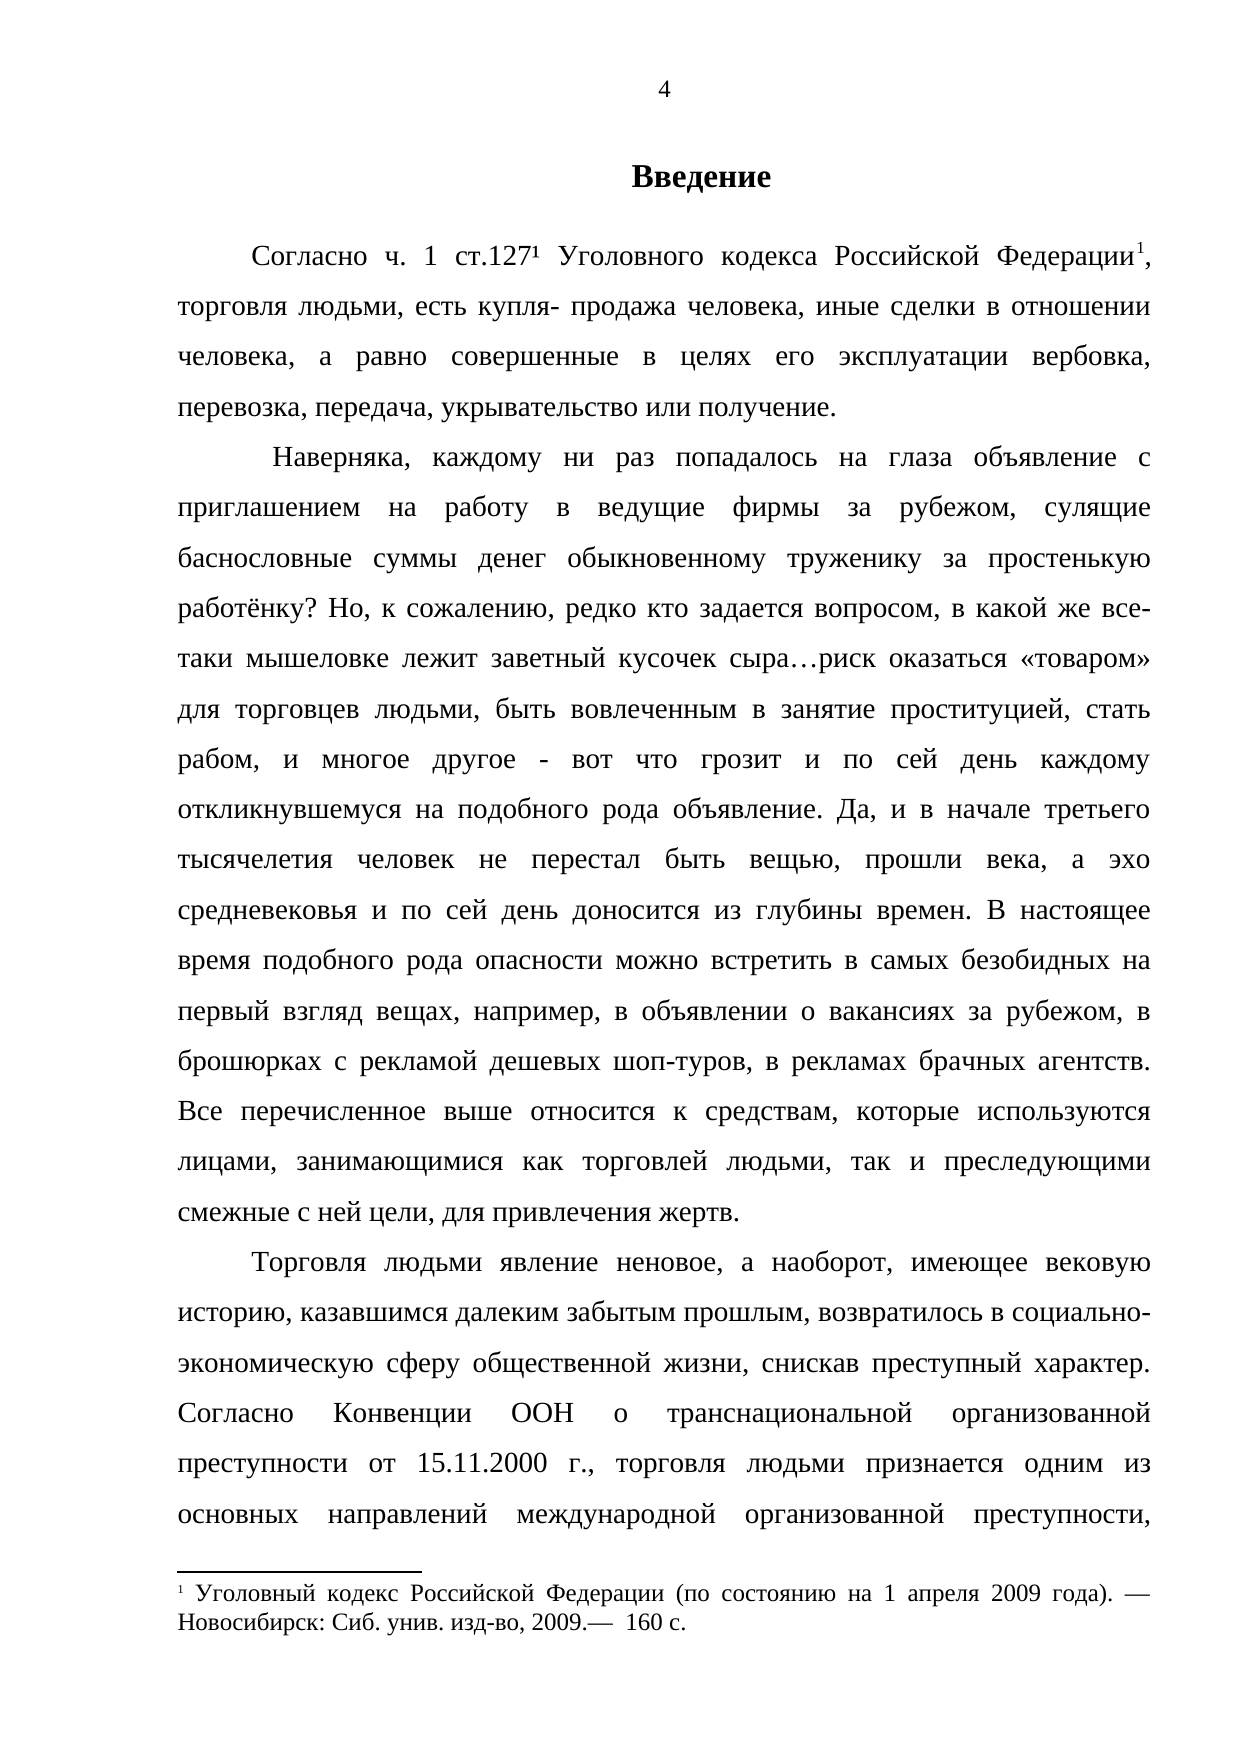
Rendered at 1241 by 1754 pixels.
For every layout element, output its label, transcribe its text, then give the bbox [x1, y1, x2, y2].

text Введение [177, 156, 1152, 195]
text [177, 1244, 1152, 1529]
text Наверняка, каждому ни раз попадалось на глаза объявление с приглашением на работу в ведущие фирмы за рубежом, сулящие баснословные суммы денег обыкновенному труженику за простенькую работёнку? Но, к сожалению, редко кто задается вопросом, в какой же все-таки мышеловке лежит заветный кусочек сыра…риск оказаться «товаром» для торговцев людьми, быть вовлеченным в занятие проституцией, стать рабом, и многое другое - вот что грозит и по сей день каждому откликнувшемуся на подобного рода объявление. Да, и в начале третьего тысячелетия человек не перестал быть вещью, прошли века, а эхо средневековья и по сей день доносится из глубины времен. В настоящее время подобного рода опасности можно встретить в самых безобидных на первый взгляд вещах, например, в объявлении о вакансиях за рубежом, в брошюрках с рекламой дешевых шоп-туров, в рекламах брачных агентств. Все перечисленное выше относится к средствам, которые используются лицами, занимающимися как торговлей людьми, так и преследующими смежные с ней цели, для привлечения жертв. [177, 439, 1152, 1227]
text Согласно ч. 1 ст.127¹ Уголовного кодекса Российской Федерации, торговля людьми, есть купля- продажа человека, иные сделки в отношении человека, а равно совершенные в целях его эксплуатации вербовка, перевозка, передача, укрывательство или получение. [177, 238, 1152, 422]
